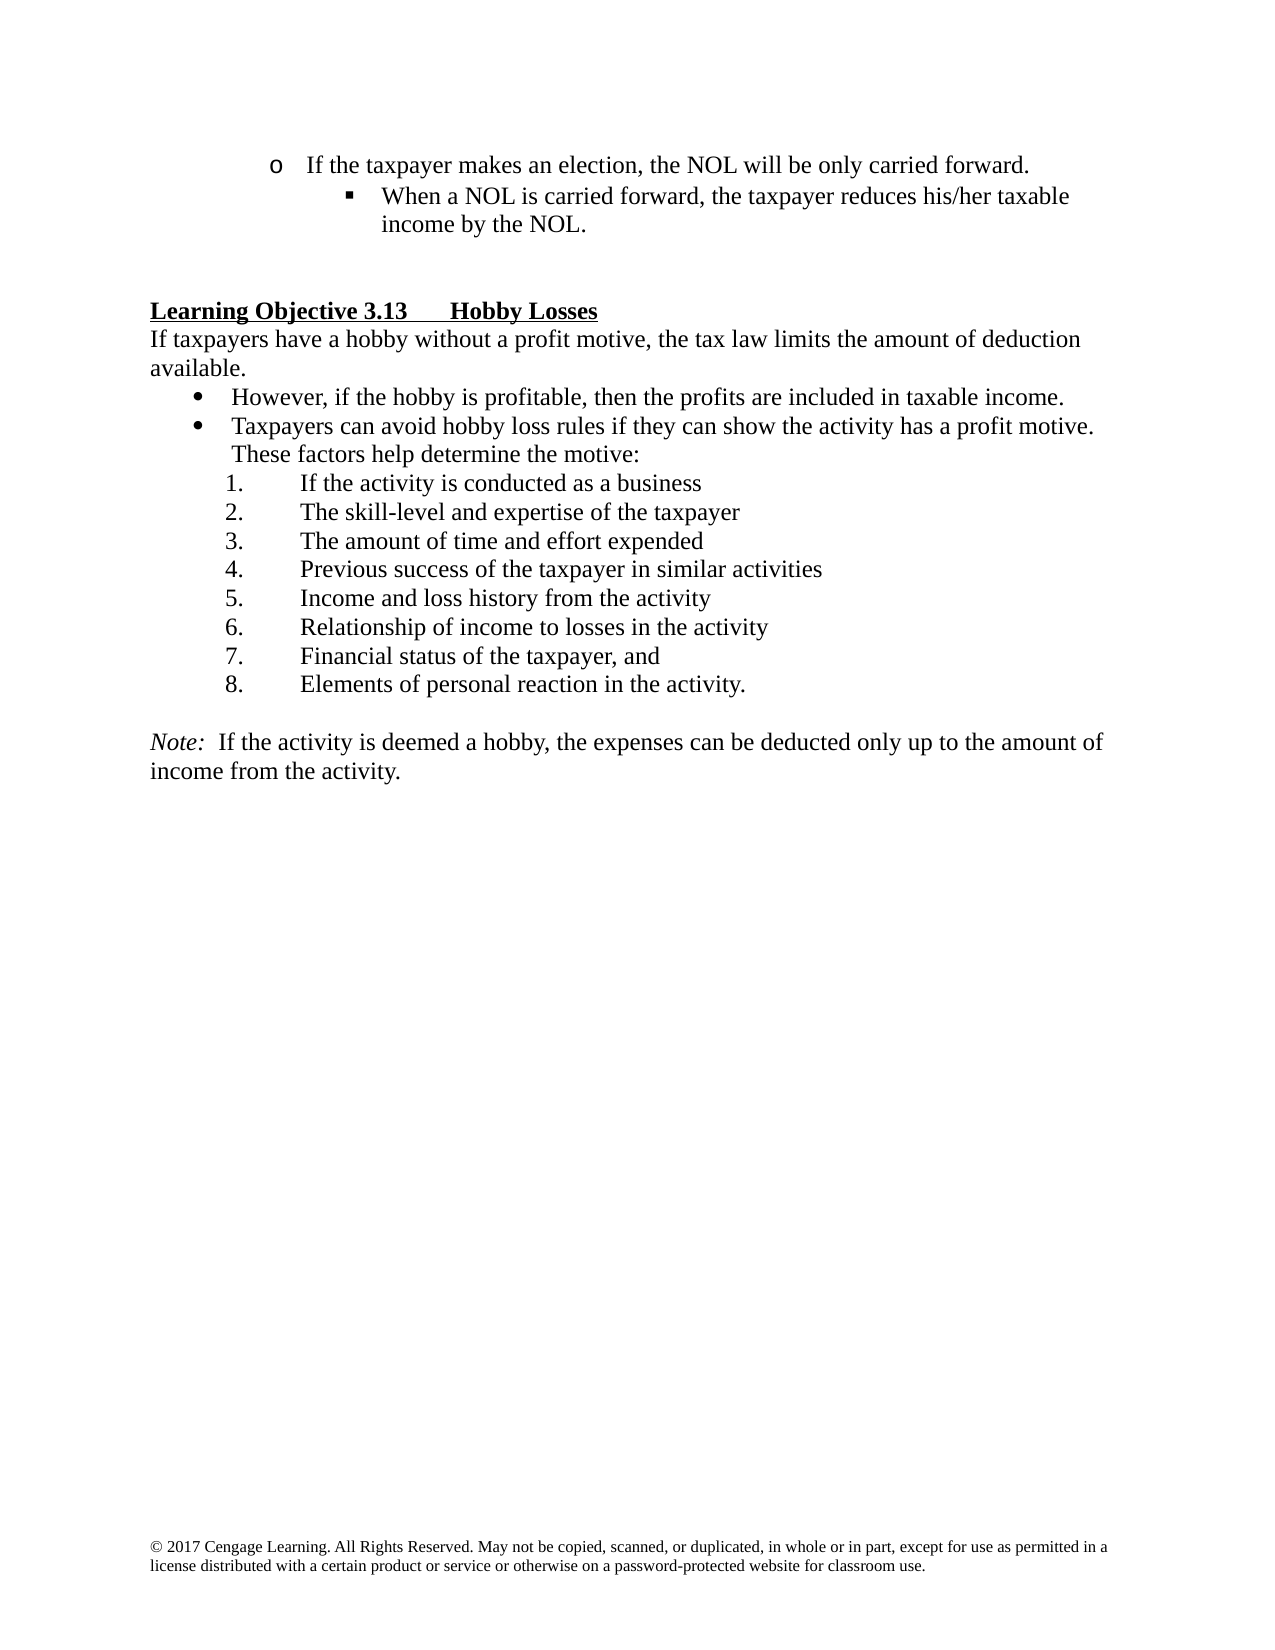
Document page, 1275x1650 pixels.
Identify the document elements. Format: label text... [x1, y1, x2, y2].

text If taxpayers have a hobby without a profit motive, the tax law limits the amount of deduction available. [150, 324, 1125, 382]
list Taxpayers can avoid hobby loss rules if they can show the activity has a profit motive. These factors help determine the motive: [194, 411, 1125, 468]
list Elements of personal reaction in the activity. [225, 669, 1125, 698]
text Note: If the activity is deemed a hobby, the expenses can be deducted only up to the amount of income from the activity. [150, 727, 1125, 784]
list Income and loss history from the activity [225, 583, 1125, 612]
list If the activity is conducted as a business [225, 468, 1125, 497]
text Learning Objective 3.13 Hobby Losses [150, 296, 1125, 324]
list Relationship of income to losses in the activity [225, 612, 1125, 641]
list Financial status of the taxpayer, and [225, 641, 1125, 669]
list However, if the hobby is profitable, then the profits are included in taxable income. [194, 382, 1125, 411]
list The skill-level and expertise of the taxpayer [225, 497, 1125, 526]
list When a NOL is carried forward, the taxpayer reduces his/her taxable income by the NOL. [344, 181, 1125, 238]
list The amount of time and effort expended [225, 526, 1125, 554]
list If the taxpayer makes an election, the NOL will be only carried forward. [269, 150, 1125, 181]
list Previous success of the taxpayer in similar activities [225, 554, 1125, 583]
